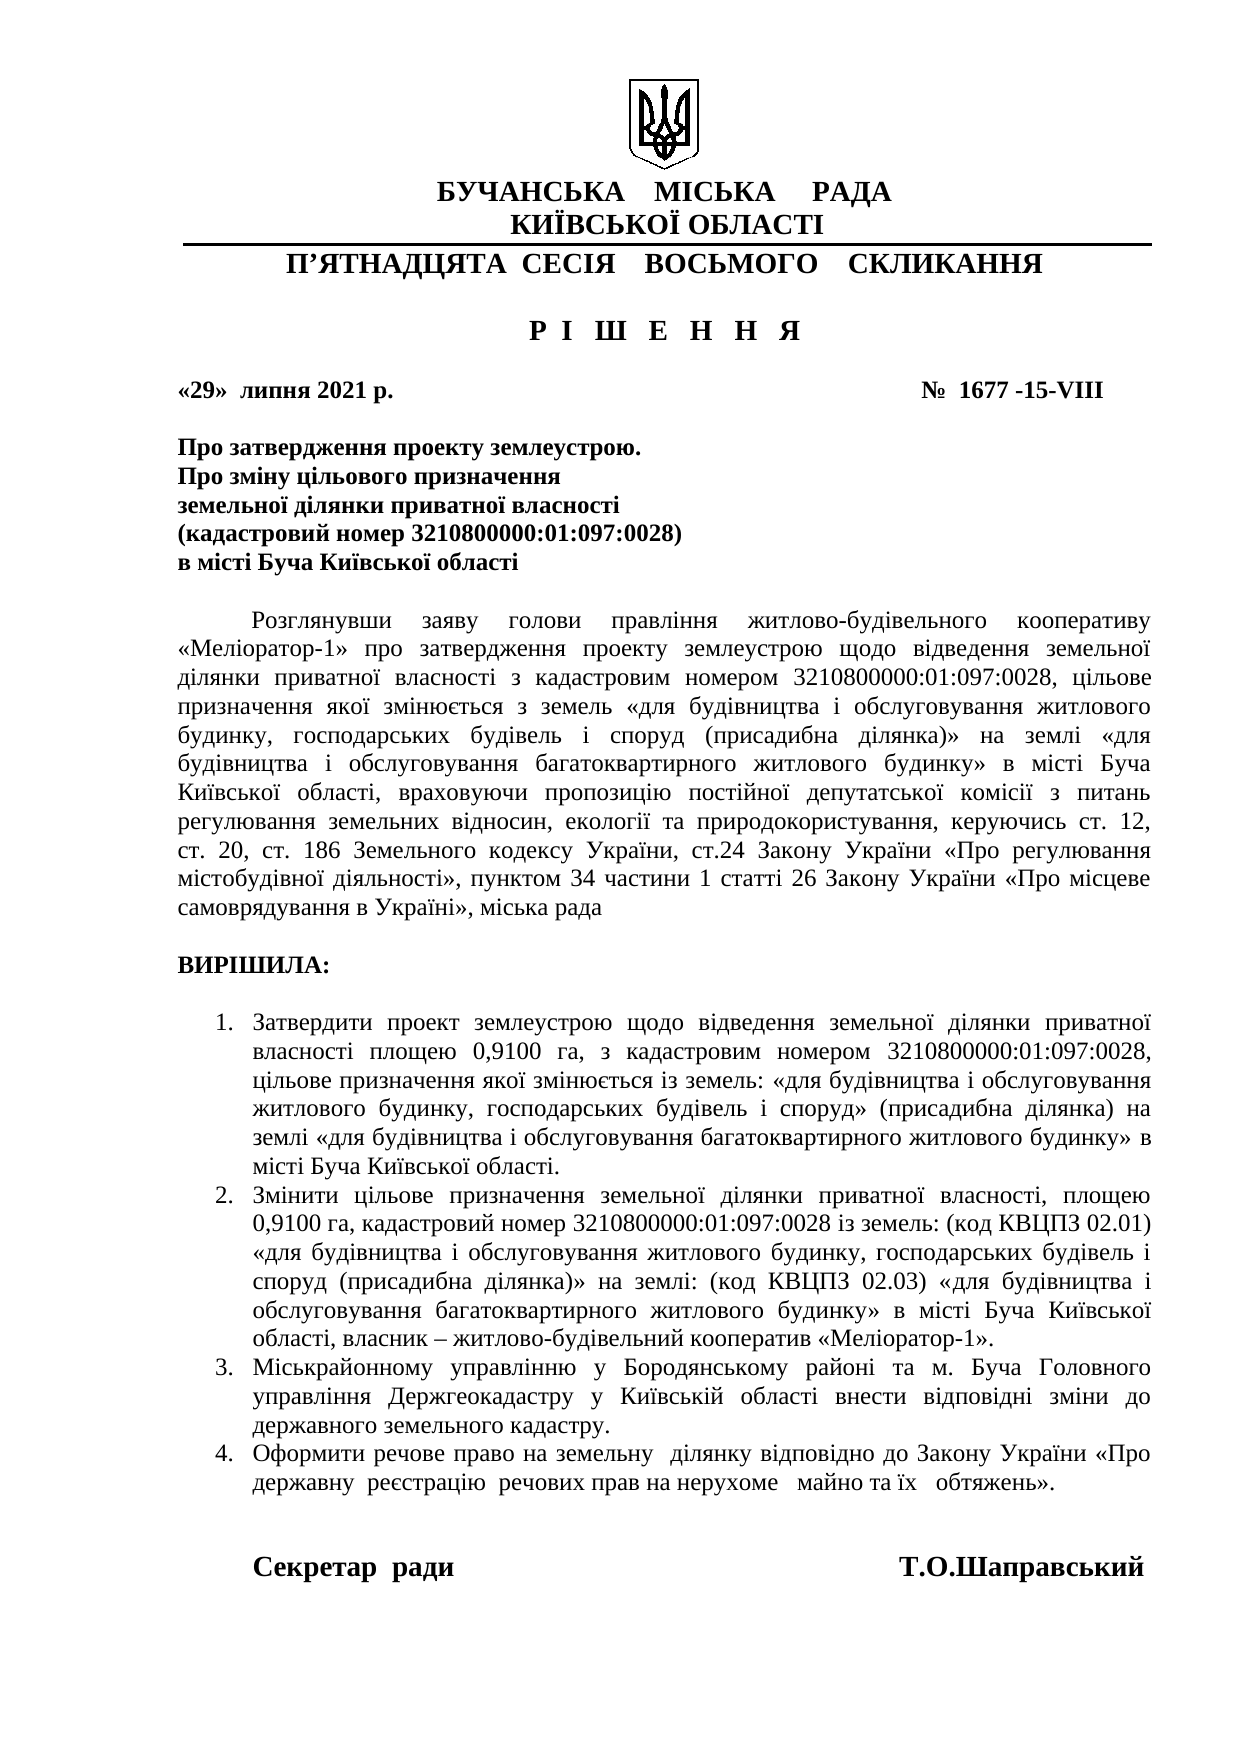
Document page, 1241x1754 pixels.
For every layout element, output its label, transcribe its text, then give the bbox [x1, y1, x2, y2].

list Змінити цільове призначення земельної ділянки приватної власності, площею 0,9100 га, кадастровий номер 3210800000:01:097:0028 із земель: (код КВЦПЗ 02.01) «для будівництва і обслуговування житлового будинку, господарських будівель і споруд (присадибна ділянка)» на землі: (код КВЦПЗ 02.03) «для будівництва і обслуговування багатоквартирного житлового будинку» в місті Буча Київської області, власник – житлово-будівельний кооператив «Меліоратор-1». [215, 1180, 1152, 1352]
list Секретар ради Т.О.Шаправський [252, 1549, 1152, 1583]
text (кадастровий номер 3210800000:01:097:0028) [177, 518, 1152, 547]
list Затвердити проект землеустрою щодо відведення земельної ділянки приватної власності площею 0,9100 га, з кадастровим номером 3210800000:01:097:0028, цільове призначення якої змінюється із земель: «для будівництва і обслуговування житлового будинку, господарських будівель і споруд» (присадибна ділянка) на землі «для будівництва і обслуговування багатоквартирного житлового будинку» в місті Буча Київської області. [215, 1007, 1152, 1180]
text Р І Ш Е Н Н Я [177, 313, 1152, 347]
text в місті Буча Київської області [177, 547, 1152, 576]
text Розглянувши заяву голови правління житлово-будівельного кооперативу «Меліоратор-1» про затвердження проекту землеустрою щодо відведення земельної ділянки приватної власності з кадастровим номером 3210800000:01:097:0028, цільове призначення якої змінюється з земель «для будівництва і обслуговування житлового будинку, господарських будівель і споруд (присадибна ділянка)» на землі «для будівництва і обслуговування багатоквартирного житлового будинку» в місті Буча Київської області, враховуючи пропозицію постійної депутатської комісії з питань регулювання земельних відносин, екології та природокористування, керуючись ст. 12, ст. 20, ст. 186 Земельного кодексу України, ст.24 Закону України «Про регулювання містобудівної діяльності», пунктом 34 частини 1 статті 26 Закону України «Про місцеве самоврядування в Україні», міська рада [177, 605, 1152, 921]
text БУЧАНСЬКА МІСЬКА РАДА [177, 174, 1152, 207]
text Про затвердження проекту землеустрою. [177, 432, 1152, 461]
text Про зміну цільового призначення [177, 461, 1152, 490]
text ВИРІШИЛА: [177, 950, 1152, 978]
text земельної ділянки приватної власності [177, 490, 1152, 518]
text «29» липня 2021 р. № 1677 -15-VIIІ [177, 376, 1152, 404]
list Оформити речове право на земельну ділянку відповідно до Закону України «Про державну реєстрацію речових прав на нерухоме майно та їх обтяжень». [215, 1438, 1152, 1496]
text П’ЯТНАДЦЯТА СЕСІЯ ВОСЬМОГО СКЛИКАННЯ [177, 246, 1152, 280]
list Міськрайонному управлінню у Бородянському районі та м. Буча Головного управління Держгеокадастру у Київській області внести відповідні зміни до державного земельного кадастру. [215, 1352, 1152, 1438]
text КИЇВСЬКОЇ ОБЛАСТІ [183, 207, 1152, 243]
